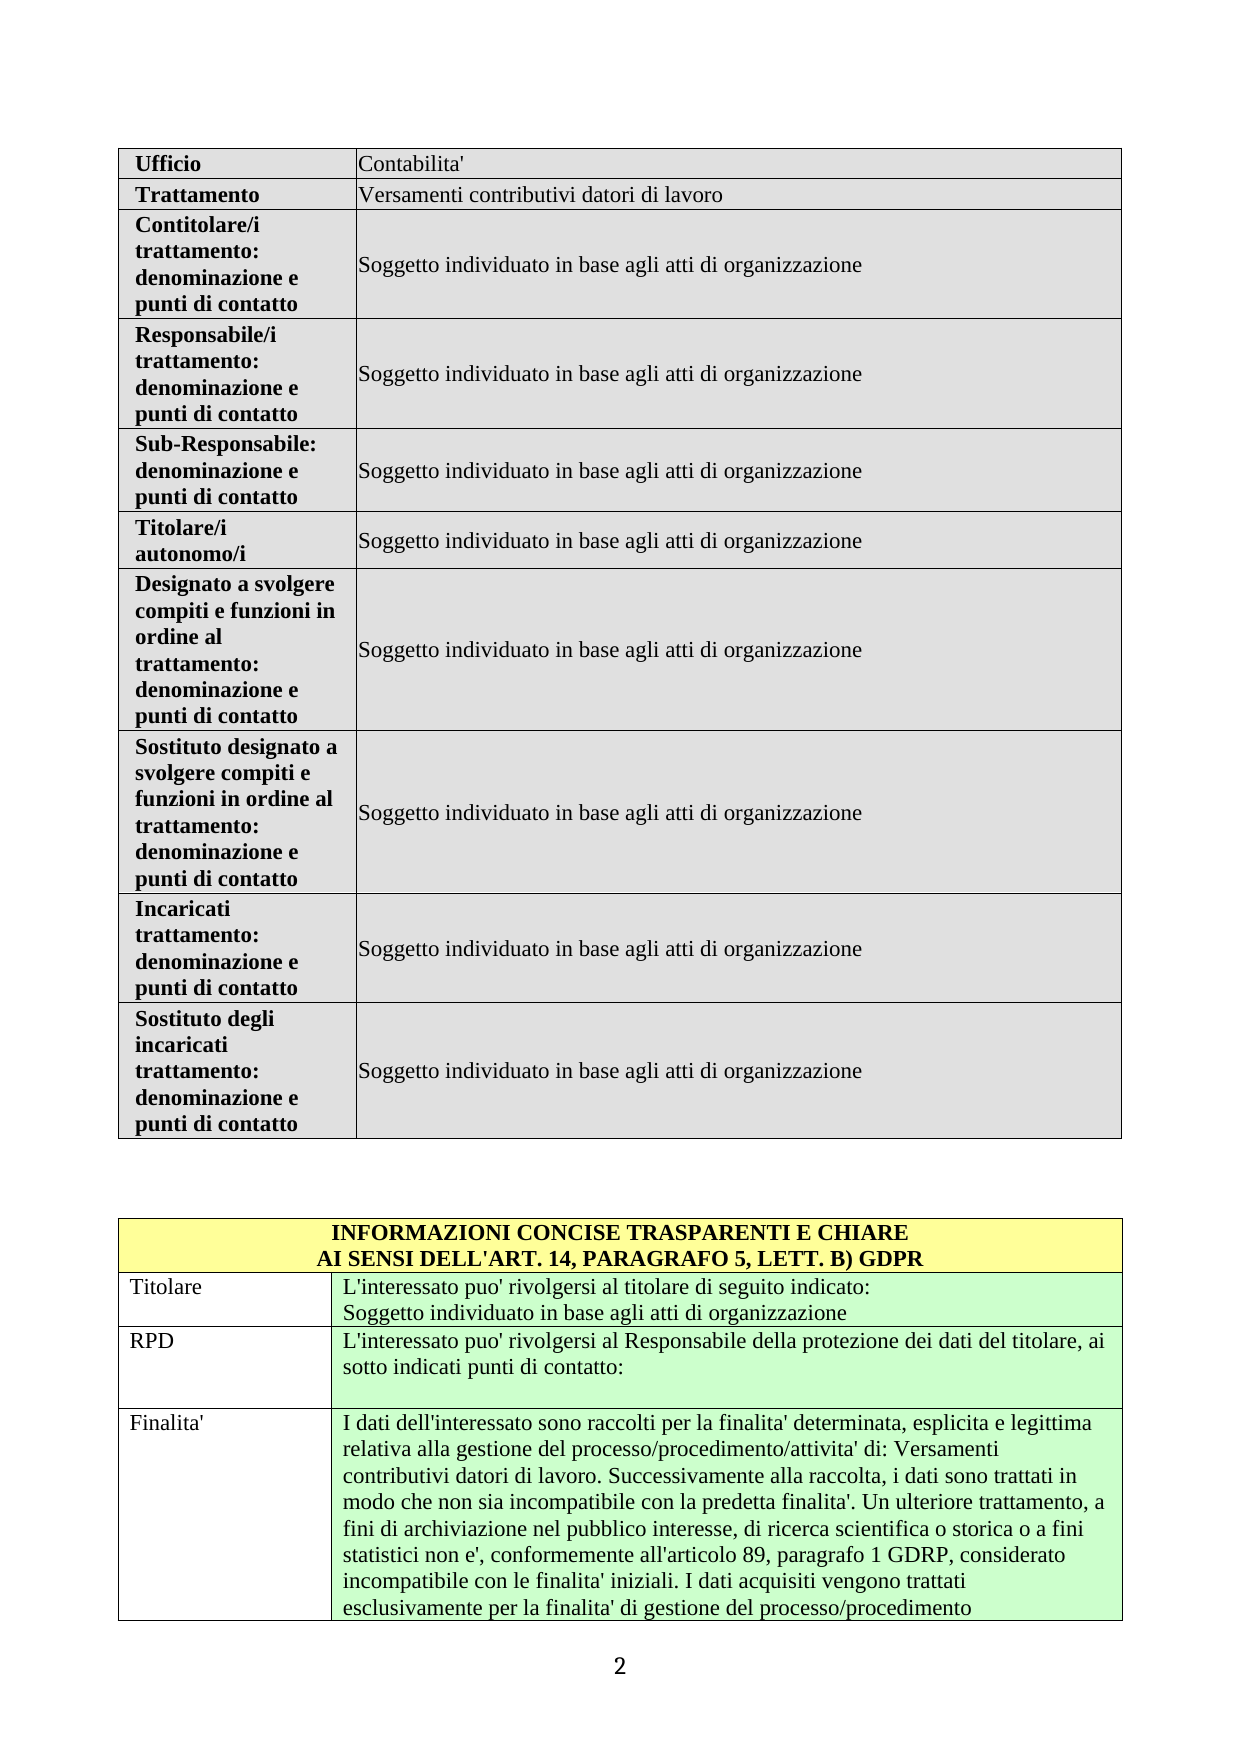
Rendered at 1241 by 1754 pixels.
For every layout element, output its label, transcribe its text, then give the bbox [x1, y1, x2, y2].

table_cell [332, 1409, 1122, 1620]
table_cell Contabilita' [357, 149, 1121, 178]
table_header INFORMAZIONI CONCISE TRASPARENTI E CHIARE AI SENSI DELL'ART. 14, PARAGRAFO 5, LETT. B) GDPR [119, 1219, 1122, 1272]
table_cell Soggetto individuato in base agli atti di organizzazione [357, 894, 1121, 1002]
table_cell Sostituto designato a svolgere compiti e funzioni in ordine al trattamento: denominazione e punti di contatto [119, 731, 356, 892]
table_cell Soggetto individuato in base agli atti di organizzazione [357, 569, 1121, 730]
table_cell Soggetto individuato in base agli atti di organizzazione [357, 210, 1121, 318]
table_cell Ufficio [119, 149, 356, 178]
table_cell L'interessato puo' rivolgersi al Responsabile della protezione dei dati del titolare, ai sotto indicati punti di contatto: [332, 1327, 1122, 1408]
table_cell Soggetto individuato in base agli atti di organizzazione [357, 1003, 1121, 1138]
table_cell Soggetto individuato in base agli atti di organizzazione [357, 429, 1121, 511]
table_cell Designato a svolgere compiti e funzioni in ordine al trattamento: denominazione e punti di contatto [119, 569, 356, 730]
table_cell L'interessato puo' rivolgersi al titolare di seguito indicato: Soggetto individuato in base agli atti di organizzazione [332, 1273, 1122, 1326]
table_cell Titolare/i autonomo/i [119, 512, 356, 568]
table_cell RPD [119, 1327, 331, 1408]
table_cell Responsabile/i trattamento: denominazione e punti di contatto [119, 319, 356, 428]
table_cell Sostituto degli incaricati trattamento: denominazione e punti di contatto [119, 1003, 356, 1138]
table_cell Finalita' [119, 1409, 331, 1620]
table_cell Soggetto individuato in base agli atti di organizzazione [357, 512, 1121, 568]
table_cell Titolare [119, 1273, 331, 1326]
table_cell Soggetto individuato in base agli atti di organizzazione [357, 319, 1121, 428]
table_cell Versamenti contributivi datori di lavoro [357, 179, 1121, 209]
table_cell Trattamento [119, 179, 356, 209]
table_cell Sub-Responsabile: denominazione e punti di contatto [119, 429, 356, 511]
table_cell Soggetto individuato in base agli atti di organizzazione [357, 731, 1121, 892]
table_cell Contitolare/i trattamento: denominazione e punti di contatto [119, 210, 356, 318]
table_cell Incaricati trattamento: denominazione e punti di contatto [119, 894, 356, 1002]
